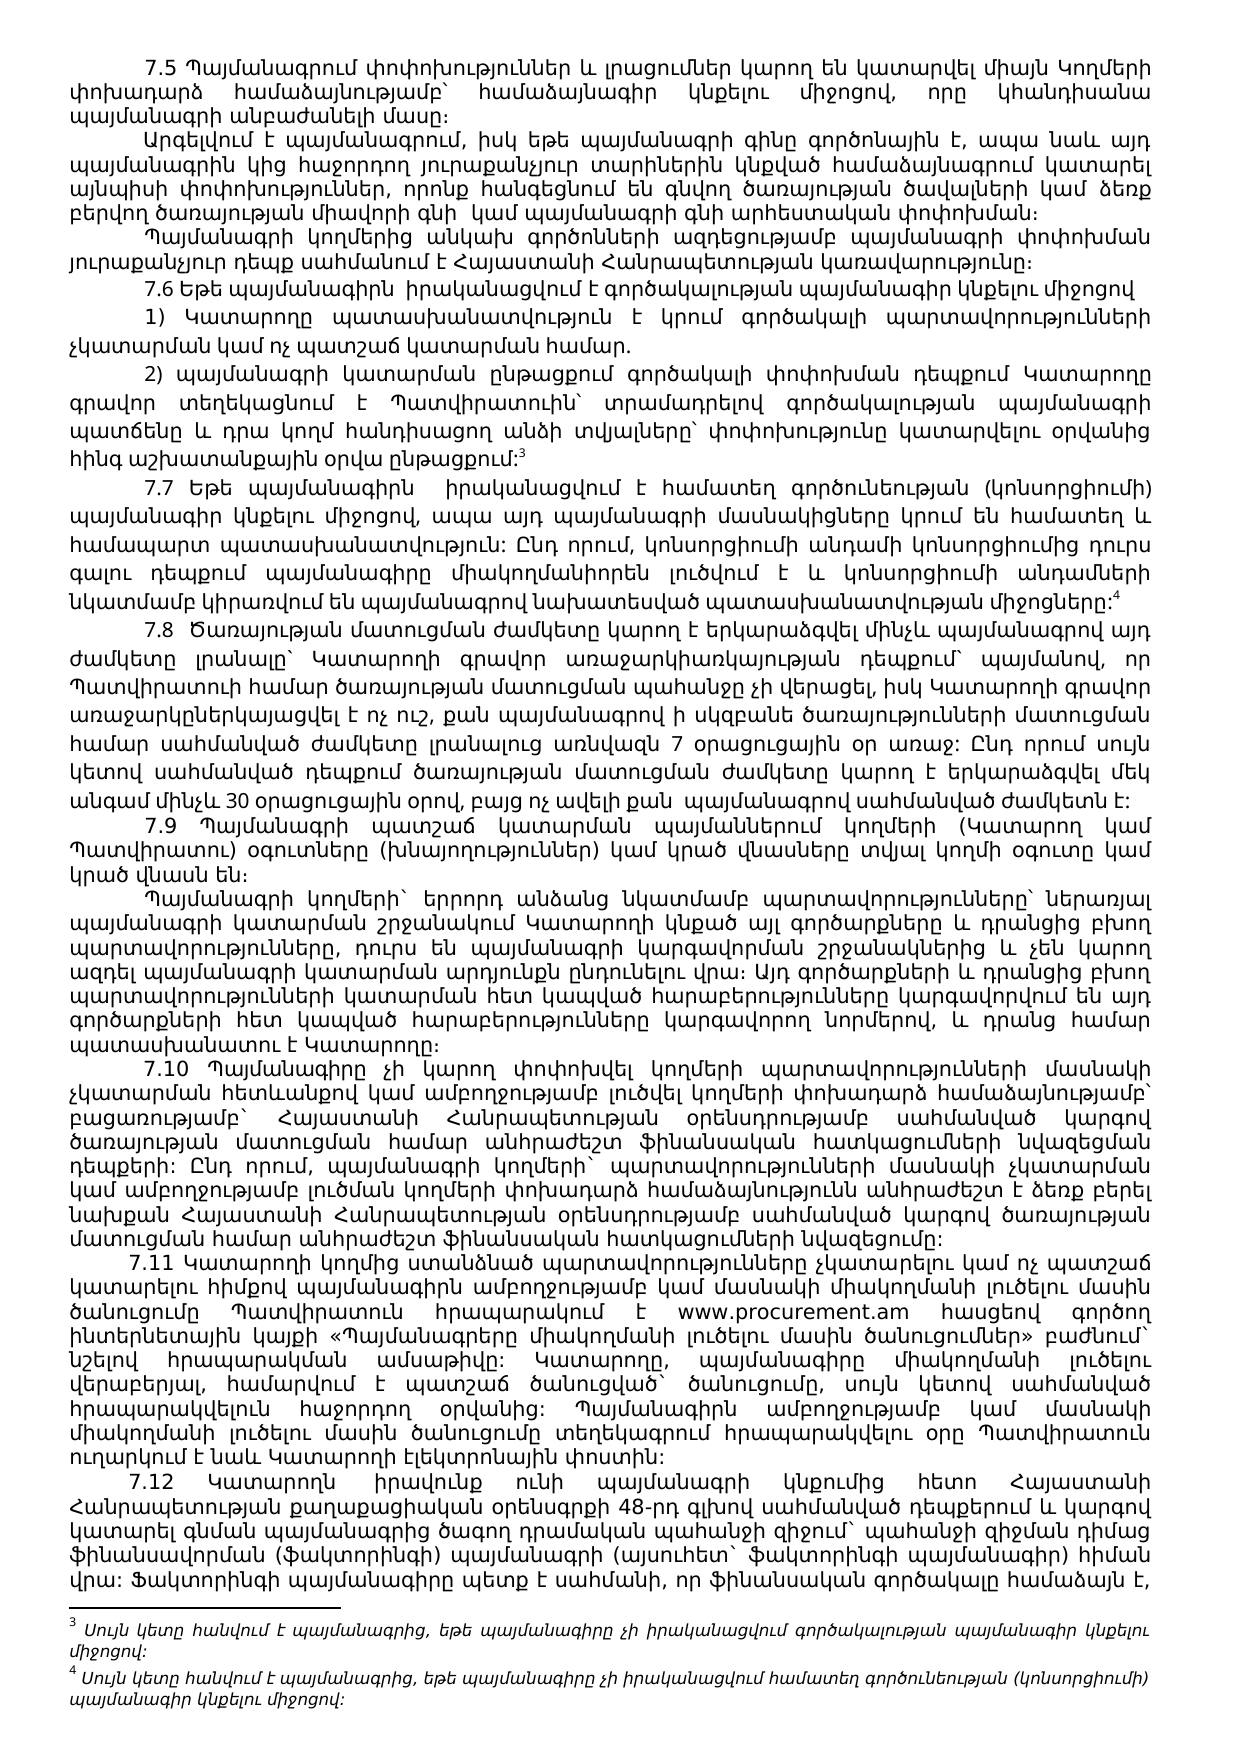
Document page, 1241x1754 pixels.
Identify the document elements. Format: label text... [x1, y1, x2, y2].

text Պայմանագրի կողմերից անկախ գործոնների ազդեցությամբ պայմանագրի փոփոխման յուրաքանչյուր դեպք սահմանում է Հայաստանի Հանրապետության կառավարությունը։ [69, 225, 1152, 274]
text 7.9 Պայմանագրի պատշաճ կատարման պայմաններում կողմերի (Կատարող կամ Պատվիրատու) օգուտները (խնայողություններ) կամ կրած վնասները տվյալ կողմի օգուտը կամ կրած վնասն են։ [69, 814, 1152, 887]
text Պայմանագրի կողմերի` երրորդ անձանց նկատմամբ պարտավորությունները՝ ներառյալ պայմանագրի կատարման շրջանակում Կատարողի կնքած այլ գործարքները և դրանցից բխող պարտավորությունները, դուրս են պայմանագրի կարգավորման շրջանակներից և չեն կարող ազդել պայմանագրի կատարման արդյունքն ընդունելու վրա։ Այդ գործարքների և դրանցից բխող պարտավորությունների կատարման հետ կապված հարաբերությունները կարգավորվում են այդ գործարքների հետ կապված հարաբերությունները կարգավորող նորմերով, և դրանց համար պատասխանատու է Կատարողը։ [69, 887, 1152, 1057]
text 7.11 Կատարողի կողմից ստանձնած պարտավորությունները չկատարելու կամ ոչ պատշաճ կատարելու հիմքով պայմանագիրն ամբողջությամբ կամ մասնակի միակողմանի լուծելու մասին ծանուցումը Պատվիրատուն հրապարակում է www.procurement.am հասցեով գործող ինտերնետային կայքի «Պայմանագրերը միակողմանի լուծելու մասին ծանուցումներ» բաժնում` նշելով հրապարակման ամսաթիվը: Կատարողը, պայմանագիրը միակողմանի լուծելու վերաբերյալ, համարվում է պատշաճ ծանուցված` ծանուցումը, սույն կետով սահմանված հրապարակվելուն հաջորդող օրվանից: Պայմանագիրն ամբողջությամբ կամ մասնակի միակողմանի լուծելու մասին ծանուցումը տեղեկագրում հրապարակվելու օրը Պատվիրատուն ուղարկում է նաև Կատարողի էլեկտրոնային փոստին: [69, 1251, 1152, 1469]
text 2) պայմանագրի կատարման ընթացքում գործակալի փոփոխման դեպքում Կատարողը գրավոր տեղեկացնում է Պատվիրատուին՝ տրամադրելով գործակալության պայմանագրի պատճենը և դրա կողմ հանդիսացող անձի տվյալները՝ փոփոխությունը կատարվելու օրվանից հինգ աշխատանքային օրվա ընթացքում: [69, 359, 1152, 473]
text 7.6 Եթե պայմանագիրն իրականացվում է գործակալության պայմանագիր կնքելու միջոցով [69, 274, 1152, 302]
text 7.7 Եթե պայմանագիրն իրականացվում է համատեղ գործունեության (կոնսորցիումի) պայմանագիր կնքելու միջոցով, ապա այդ պայմանագրի մասնակիցները կրում են համատեղ և համապարտ պատասխանատվություն: Ընդ որում, կոնսորցիումի անդամի կոնսորցիումից դուրս գալու դեպքում պայմանագիրը միակողմանիորեն լուծվում է և կոնսորցիումի անդամների նկատմամբ կիրառվում են պայմանագրով նախատեսված պատասխանատվության միջոցները: [69, 473, 1152, 615]
text 1) Կատարողը պատասխանատվություն է կրում գործակալի պարտավորությունների չկատարման կամ ոչ պատշաճ կատարման համար. [69, 302, 1152, 359]
text Արգելվում է պայմանագրում, իսկ եթե պայմանագրի գինը գործոնային է, ապա նաև այդ պայմանագրին կից հաջորդող յուրաքանչյուր տարիներին կնքված համաձայնագրում կատարել այնպիսի փոփոխություններ, որոնք հանգեցնում են գնվող ծառայության ծավալների կամ ձեռք բերվող ծառայության միավորի գնի կամ պայմանագրի գնի արհեստական փոփոխման։ [69, 128, 1152, 225]
text 7.8 Ծառայության մատուցման ժամկետը կարող է երկարաձգվել մինչև պայմանագրով այդ ժամկետը լրանալը` Կատարողի գրավոր առաջարկիառկայության դեպքում` պայմանով, որ Պատվիրատուի համար ծառայության մատուցման պահանջը չի վերացել, իսկ Կատարողի գրավոր առաջարկըներկայացվել է ոչ ուշ, քան պայմանագրով ի սկզբանե ծառայությունների մատուցման համար սահմանված ժամկետը լրանալուց առնվազն 7 օրացուցային օր առաջ: Ընդ որում սույն կետով սահմանված դեպքում ծառայության մատուցման ժամկետը կարող է երկարաձգվել մեկ անգամ մինչև 30 օրացուցային օրով, բայց ոչ ավելի քան պայմանագրով սահմանված ժամկետն է: [69, 615, 1152, 814]
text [69, 1469, 1152, 1592]
text 7.5 Պայմանագրում փոփոխություններ և լրացումներ կարող են կատարվել միայն Կողմերի փոխադարձ համաձայնությամբ՝ համաձայնագիր կնքելու միջոցով, որը կհանդիսանա պայմանագրի անբաժանելի մասը։ [69, 56, 1152, 128]
text 7.10 Պայմանագիրը չի կարող փոփոխվել կողմերի պարտավորությունների մասնակի չկատարման հետևանքով կամ ամբողջությամբ լուծվել կողմերի փոխադարձ համաձայնությամբ՝ բացառությամբ` Հայաստանի Հանրապետության օրենսդրությամբ սահմանված կարգով ծառայության մատուցման համար անհրաժեշտ ֆինանսական հատկացումների նվազեցման դեպքերի: Ընդ որում, պայմանագրի կողմերի` պարտավորությունների մասնակի չկատարման կամ ամբողջությամբ լուծման կողմերի փոխադարձ համաձայնությունն անհրաժեշտ է ձեռք բերել նախքան Հայաստանի Հանրապետության օրենսդրությամբ սահմանված կարգով ծառայության մատուցման համար անհրաժեշտ ֆինանսական հատկացումների նվազեցումը: [69, 1057, 1152, 1251]
